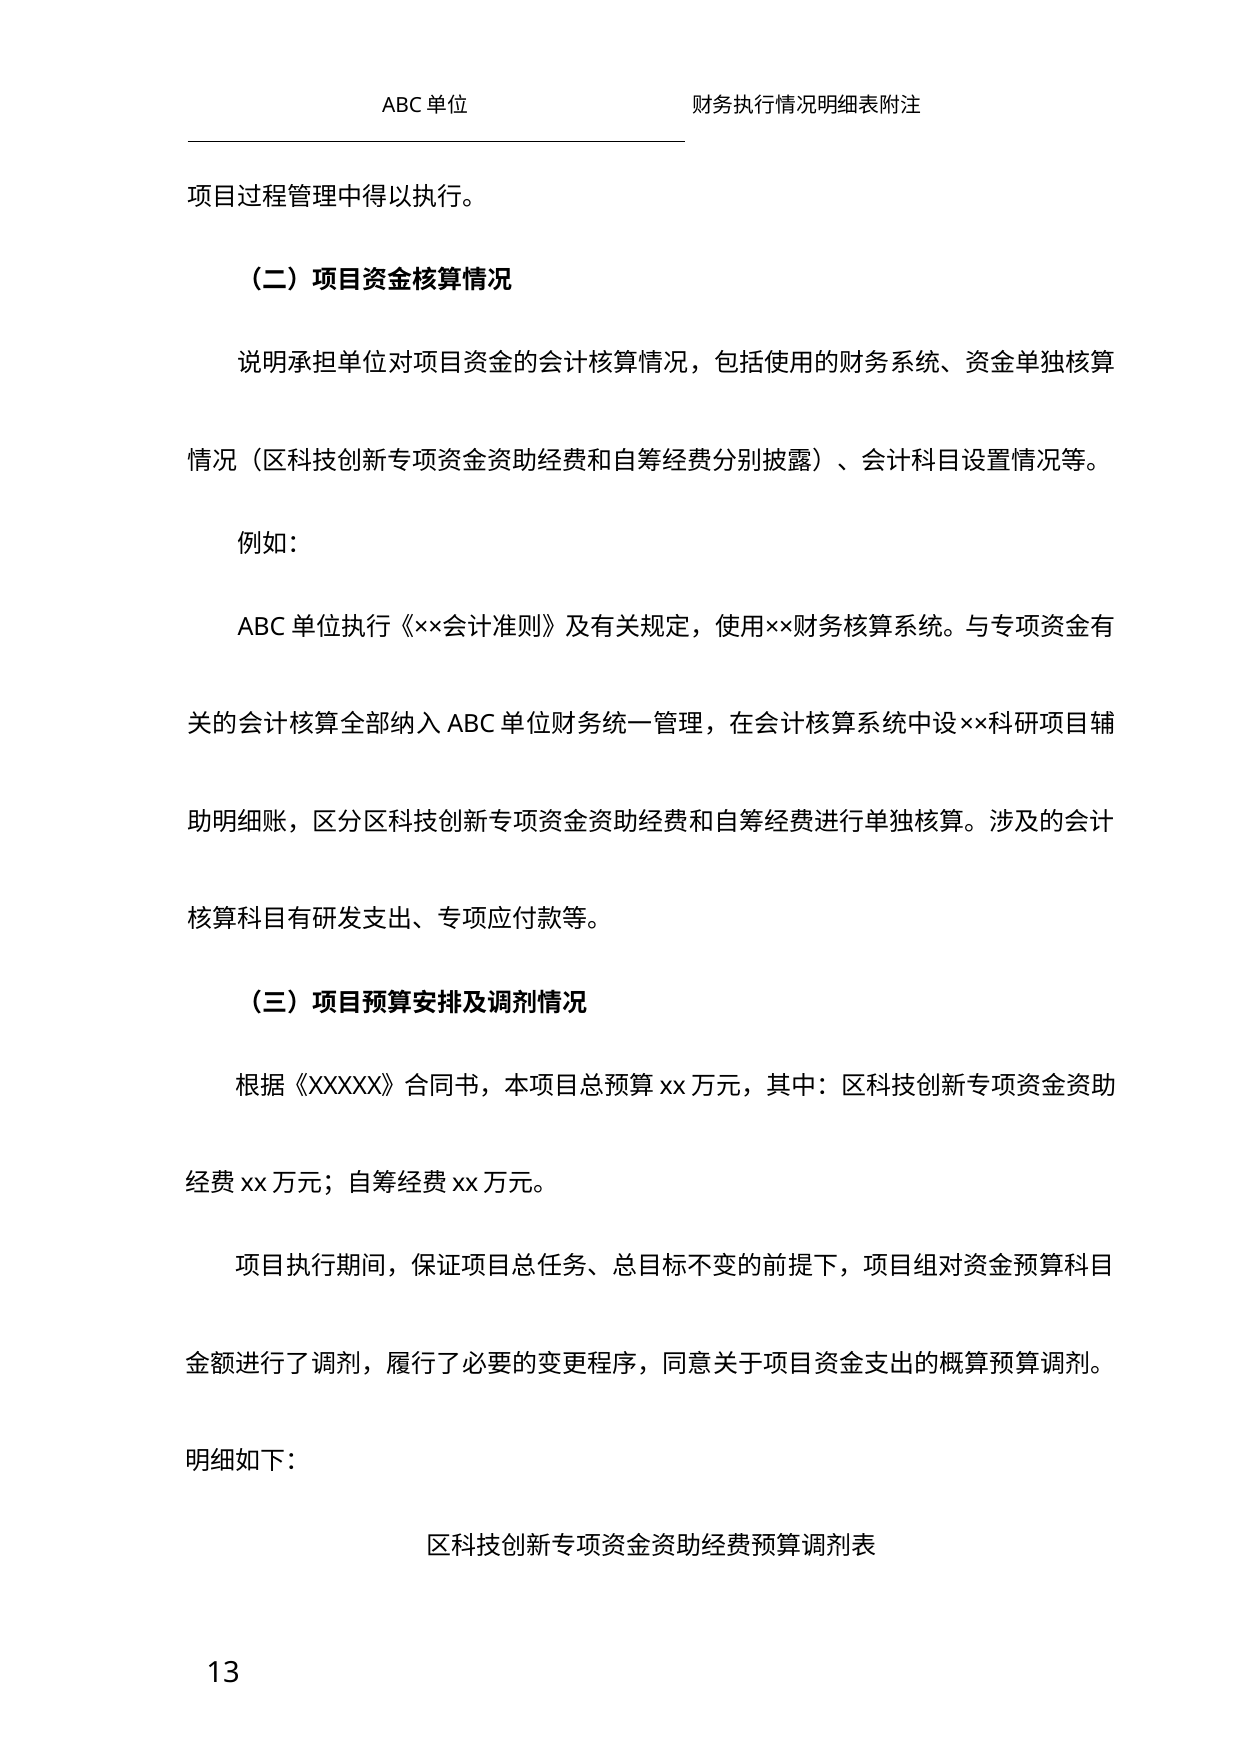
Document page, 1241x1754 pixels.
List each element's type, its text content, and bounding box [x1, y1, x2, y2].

text 说明承担单位对项目资金的会计核算情况，包括使用的财务系统、资金单独核算情况（区科技创新专项资金资助经费和自筹经费分别披露）、会计科目设置情况等。 [187, 328, 1116, 491]
text 区科技创新专项资金资助经费预算调剂表 [187, 1526, 1116, 1562]
text ABC 单位执行《××会计准则》及有关规定，使用××财务核算系统。与专项资金有关的会计核算全部纳入ABC单位财务统一管理，在会计核算系统中设××科研项目辅助明细账，区分区科技创新专项资金资助经费和自筹经费进行单独核算。涉及的会计核算科目有研发支出、专项应付款等。 [187, 592, 1116, 949]
text （二）项目资金核算情况 [187, 245, 1116, 310]
text 例如： [187, 509, 1116, 574]
text 项目执行期间，保证项目总任务、总目标不变的前提下，项目组对资金预算科目金额进行了调剂，履行了必要的变更程序，同意关于项目资金支出的概算预算调剂。明细如下： [185, 1231, 1116, 1491]
text 根据《XXXXX》合同书，本项目总预算xx万元，其中：区科技创新专项资金资助经费xx万元；自筹经费xx万元。 [185, 1051, 1116, 1213]
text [187, 162, 1116, 227]
text （三）项目预算安排及调剂情况 [187, 968, 1116, 1033]
